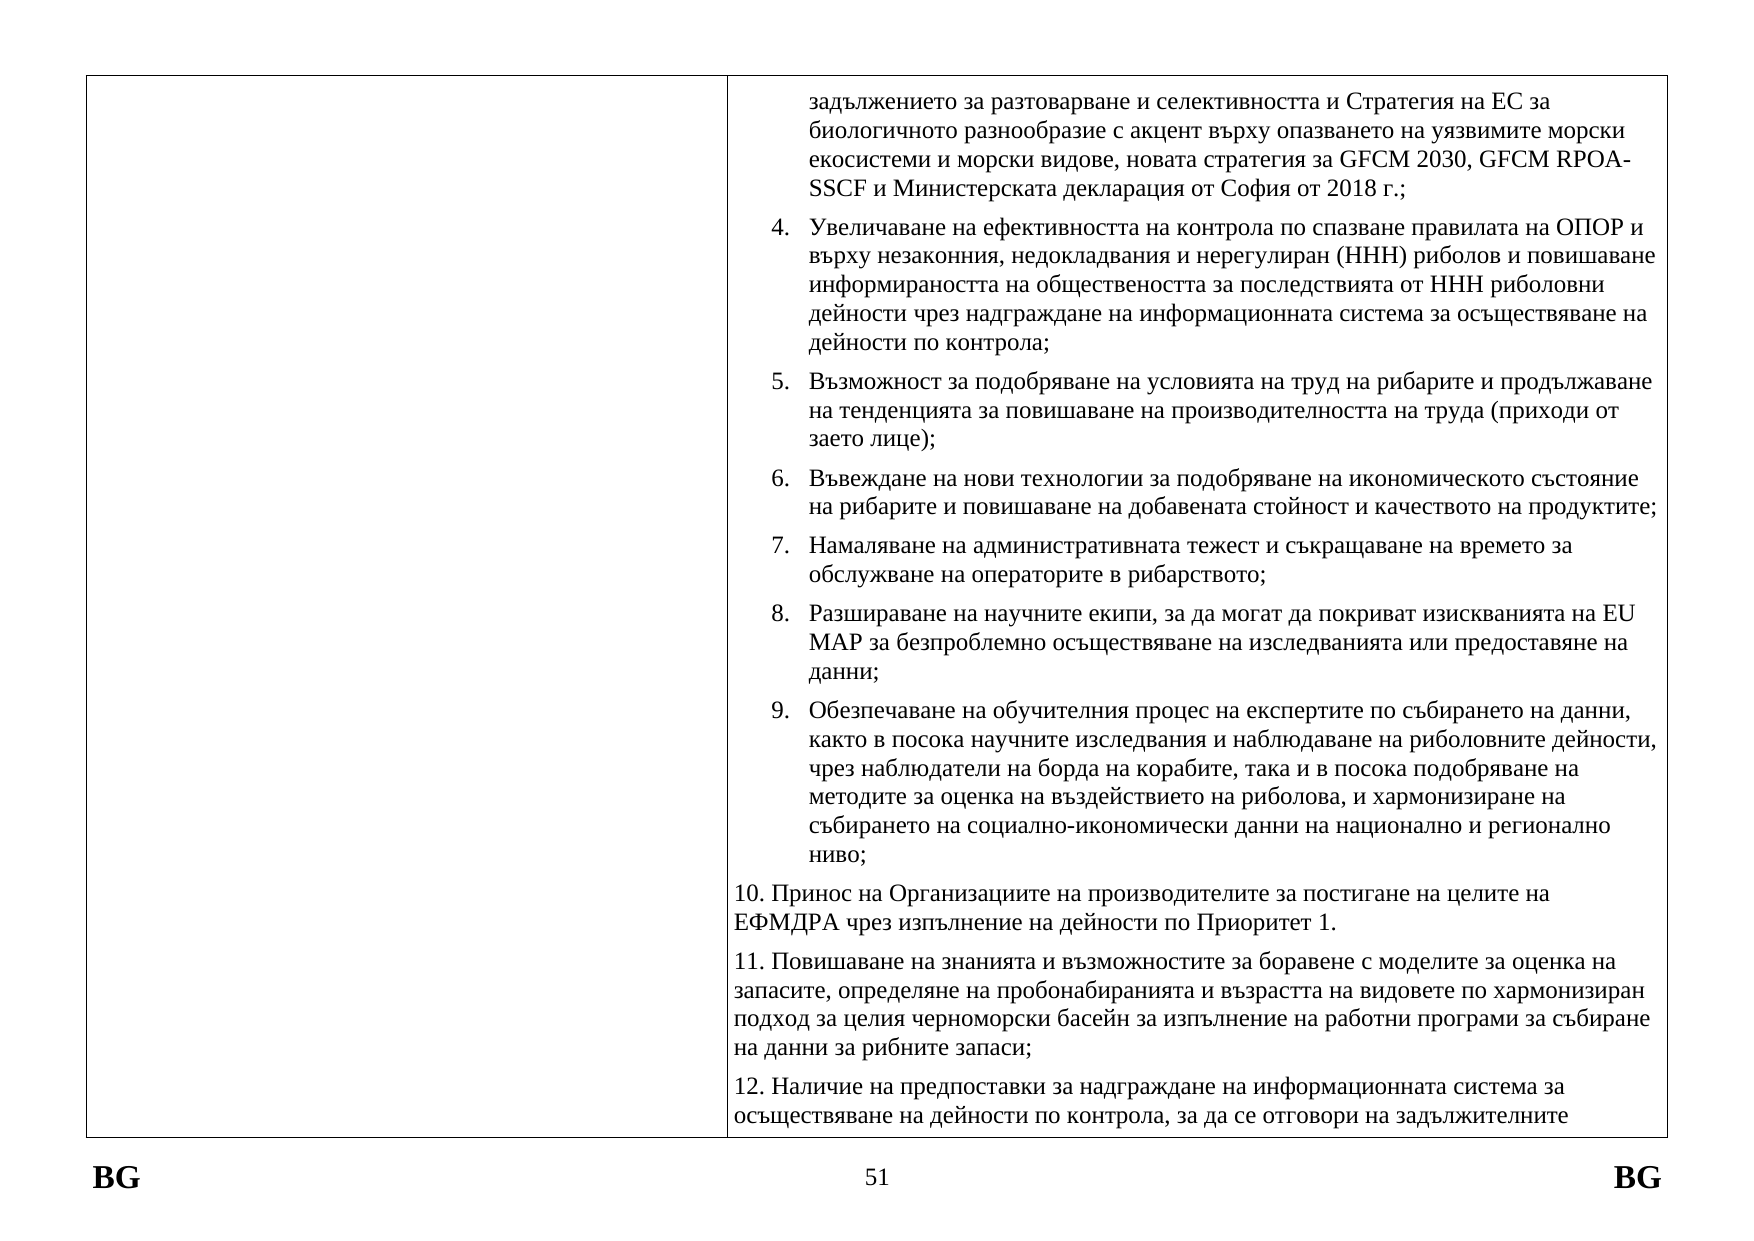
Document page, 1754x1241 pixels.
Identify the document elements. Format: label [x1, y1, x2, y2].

table_cell [87, 76, 727, 1137]
table_cell [728, 76, 1667, 1137]
